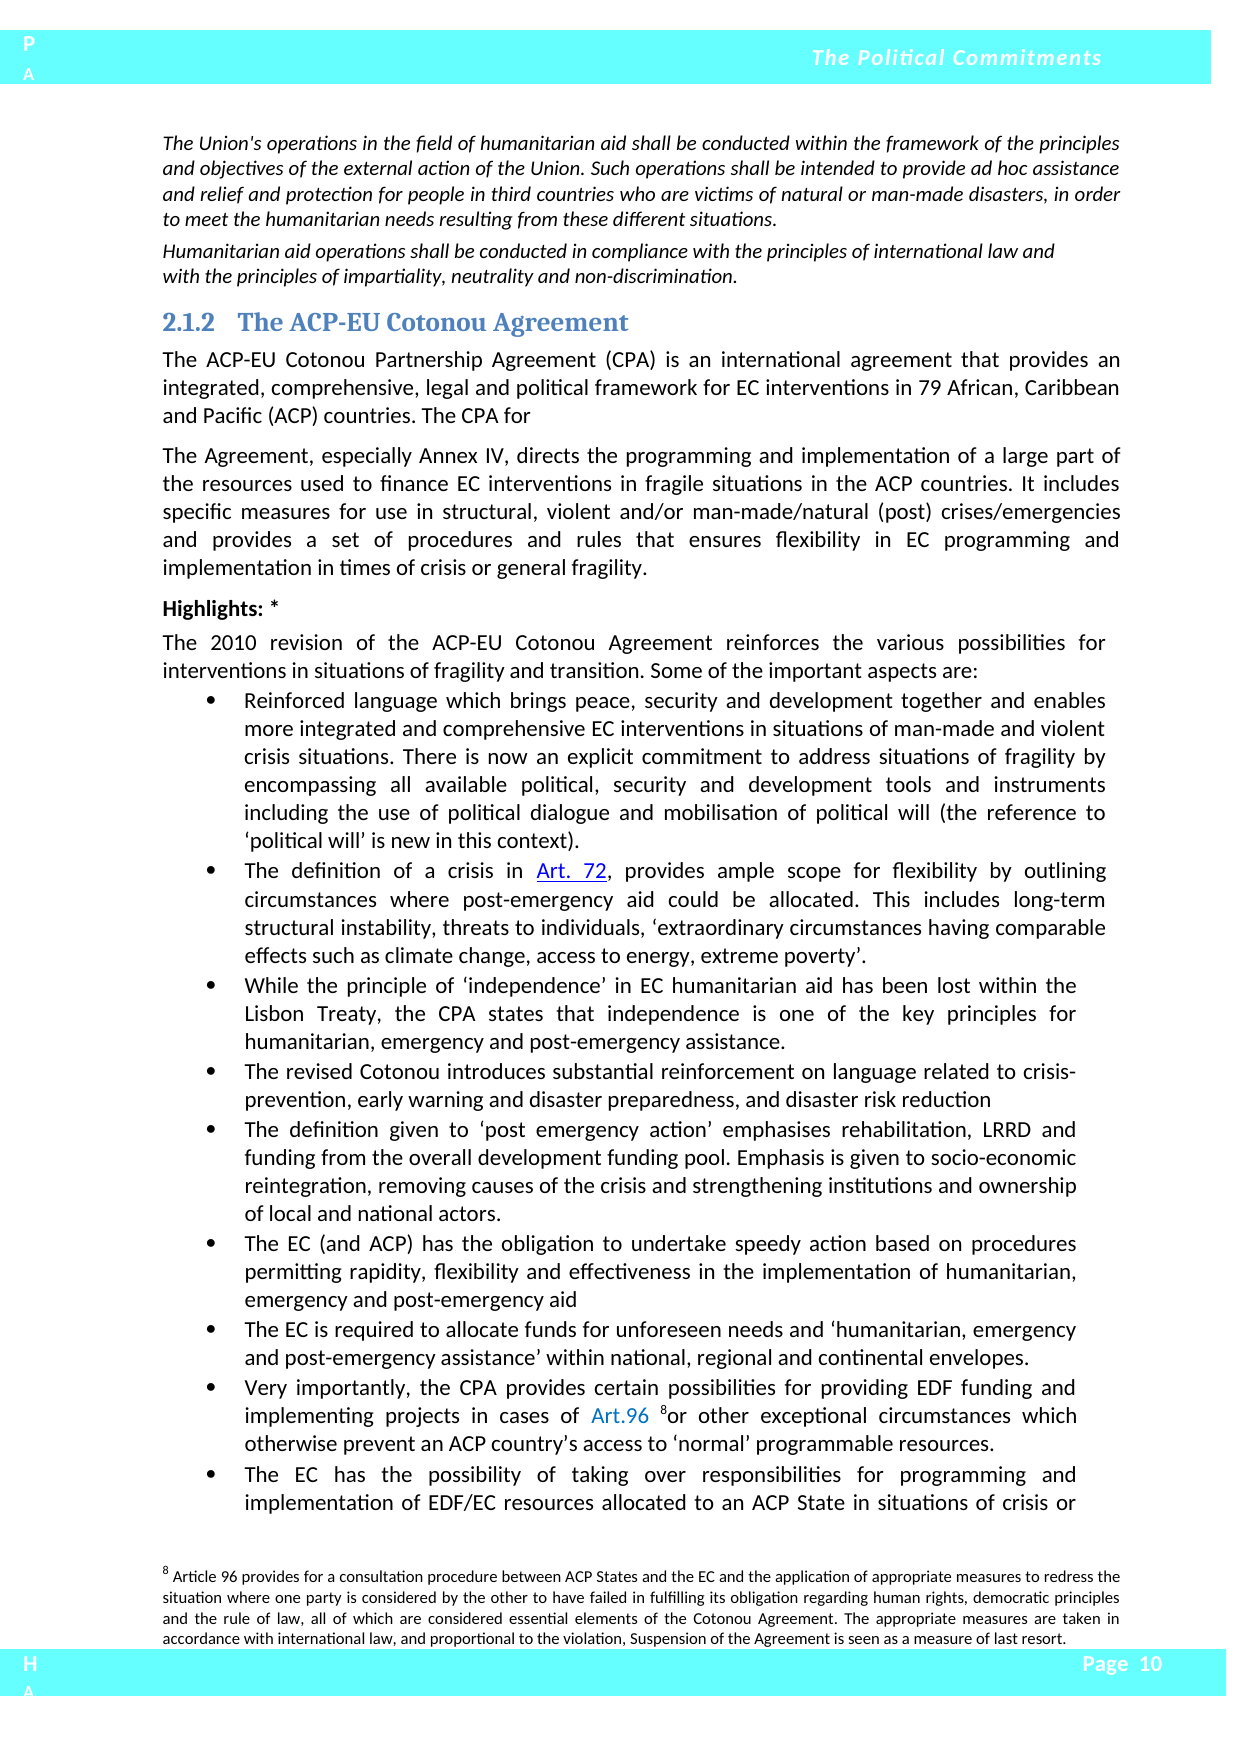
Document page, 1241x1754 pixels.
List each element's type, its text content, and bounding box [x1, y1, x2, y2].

list While the principle of ‘independence’ in EC humanitarian aid has been lost within the Lisbon Treaty, the CPA states that independence is one of the key principles for humanitarian, emergency and post-emergency assistance. [207, 971, 1078, 1055]
subtitle 2.1.2 The ACP-EU Cotonou Agreement [162, 307, 1122, 339]
text The ACP-EU Cotonou Partnership Agreement (CPA) is an international agreement that provides an integrated, comprehensive, legal and political framework for EC interventions in 79 African, Caribbean and Pacific (ACP) countries. The CPA for [162, 345, 1122, 429]
list The revised Cotonou introduces substantial reinforcement on language related to crisis-prevention, early warning and disaster preparedness, and disaster risk reduction [207, 1057, 1078, 1113]
list The EC (and ACP) has the obligation to undertake speedy action based on procedures permitting rapidity, flexibility and effectiveness in the implementation of humanitarian, emergency and post-emergency aid [207, 1229, 1078, 1313]
list Reinforced language which brings peace, security and development together and enables more integrated and comprehensive EC interventions in situations of man-made and violent crisis situations. There is now an explicit commitment to address situations of fragility by encompassing all available political, security and development tools and instruments including the use of political dialogue and mobilisation of political will (the reference to ‘political will’ is new in this context). [207, 686, 1107, 854]
text The Union's operations in the field of humanitarian aid shall be conducted within the framework of the principles and objectives of the external action of the Union. Such operations shall be intended to provide ad hoc assistance and relief and protection for people in third countries who are victims of natural or man-made disasters, in order to meet the humanitarian needs resulting from these different situations. [162, 130, 1122, 232]
text The 2010 revision of the ACP-EU Cotonou Agreement reinforces the various possibilities for interventions in situations of fragility and transition. Some of the important aspects are: [162, 628, 1108, 684]
text Highlights: * [162, 594, 1107, 622]
list Very importantly, the CPA provides certain possibilities for providing EDF funding and implementing projects in cases of Art.96 or other exceptional circumstances which otherwise prevent an ACP country’s access to ‘normal’ programmable resources. [207, 1373, 1078, 1458]
list The definition given to ‘post emergency action’ emphasises rehabilitation, LRRD and funding from the overall development funding pool. Emphasis is given to socio-economic reintegration, removing causes of the crisis and strengthening institutions and ownership of local and national actors. [207, 1115, 1078, 1227]
text The Agreement, especially Annex IV, directs the programming and implementation of a large part of the resources used to finance EC interventions in fragile situations in the ACP countries. It includes specific measures for use in structural, violent and/or man-made/natural (post) crises/emergencies and provides a set of procedures and rules that ensures flexibility in EC programming and implementation in times of crisis or general fragility. [162, 441, 1122, 582]
list Humanitarian aid operations shall be conducted in compliance with the principles of international law and with the principles of impartiality, neutrality and non-discrimination. [162, 238, 1093, 289]
list The definition of a crisis in Art. 72, provides ample scope for flexibility by outlining circumstances where post-emergency aid could be allocated. This includes long-term structural instability, threats to individuals, ‘extraordinary circumstances having comparable effects such as climate change, access to energy, extreme poverty’. [207, 857, 1108, 969]
list The EC is required to allocate funds for unforeseen needs and ‘humanitarian, emergency and post-emergency assistance’ within national, regional and continental envelopes. [207, 1315, 1078, 1371]
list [207, 1460, 1078, 1516]
